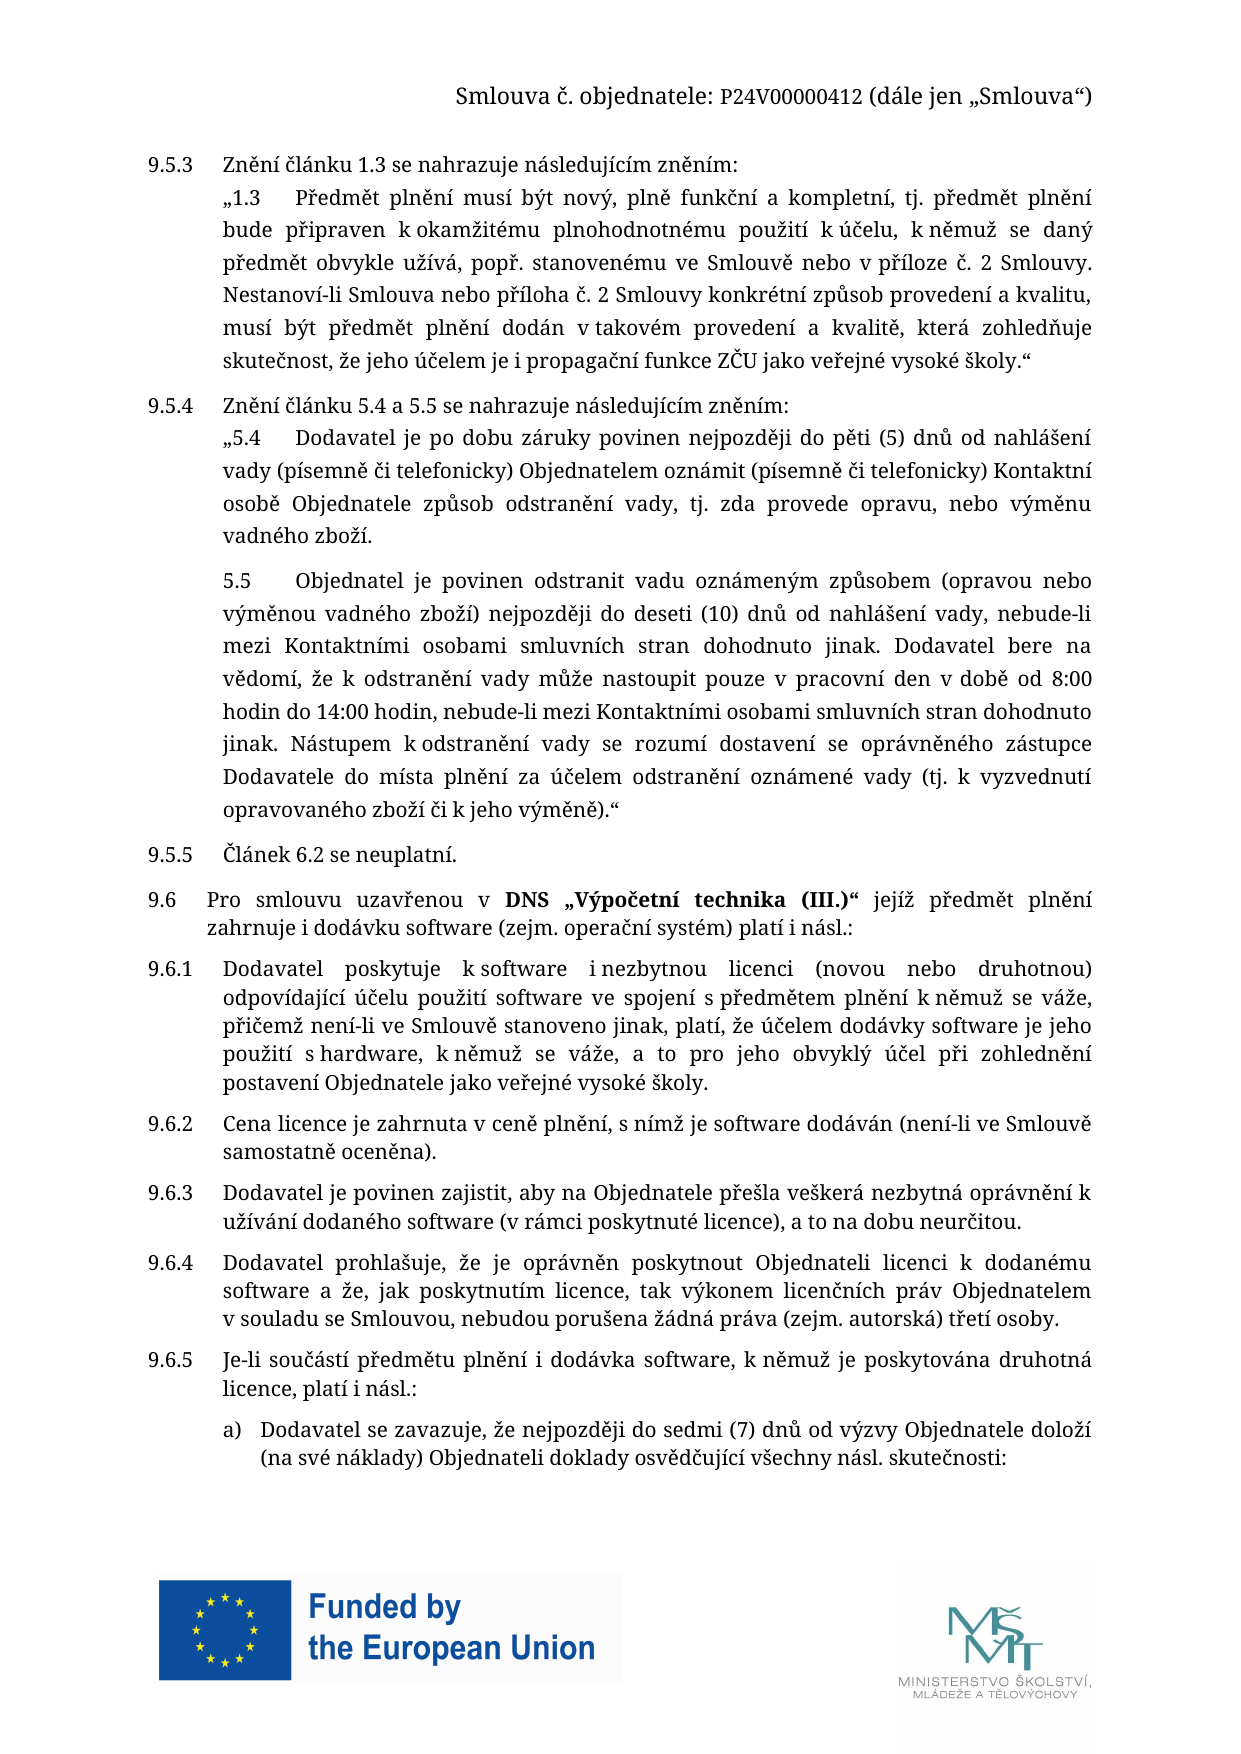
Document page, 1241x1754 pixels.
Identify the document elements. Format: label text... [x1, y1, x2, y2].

list 5.5 Objednatel je povinen odstranit vadu oznámeným způsobem (opravou nebo výměnou vadného zboží) nejpozději do deseti (10) dnů od nahlášení vady, nebude-li mezi Kontaktními osobami smluvních stran dohodnuto jinak. Dodavatel bere na vědomí, že k odstranění vady může nastoupit pouze v pracovní den v době od 8:00 hodin do 14:00 hodin, nebude-li mezi Kontaktními osobami smluvních stran dohodnuto jinak. Nástupem k odstranění vady se rozumí dostavení se oprávněného zástupce Dodavatele do místa plnění za účelem odstranění oznámené vady (tj. k vyzvednutí opravovaného zboží či k jeho výměně).“ [223, 566, 1093, 823]
list Pro smlouvu uzavřenou v DNS „Výpočetní technika (III.)“ jejíž předmět plnění zahrnuje i dodávku software (zejm. operační systém) platí i násl.: [148, 885, 1093, 942]
list Cena licence je zahrnuta v ceně plnění, s nímž je software dodáván (není-li ve Smlouvě samostatně oceněna). [148, 1109, 1093, 1166]
picture [153, 1574, 623, 1684]
list Je-li součástí předmětu plnění i dodávka software, k němuž je poskytována druhotná licence, platí i násl.: [148, 1346, 1093, 1402]
list „1.3 Předmět plnění musí být nový, plně funkční a kompletní, tj. předmět plnění bude připraven k okamžitému plnohodnotnému použití k účelu, k němuž se daný předmět obvykle užívá, popř. stanovenému ve Smlouvě nebo v příloze č. 2 Smlouvy. Nestanoví-li Smlouva nebo příloha č. 2 Smlouvy konkrétní způsob provedení a kvalitu, musí být předmět plnění dodán v takovém provedení a kvalitě, která zohledňuje skutečnost, že jeho účelem je i propagační funkce ZČU jako veřejné vysoké školy.“ [223, 183, 1093, 374]
picture [898, 1562, 1093, 1754]
list „5.4 Dodavatel je po dobu záruky povinen nejpozději do pěti (5) dnů od nahlášení vady (písemně či telefonicky) Objednatelem oznámit (písemně či telefonicky) Kontaktní osobě Objednatele způsob odstranění vady, tj. zda provede opravu, nebo výměnu vadného zboží. [223, 423, 1093, 550]
list Znění článku 1.3 se nahrazuje následujícím zněním: [148, 150, 1093, 179]
list Dodavatel poskytuje k software i nezbytnou licenci (novou nebo druhotnou) odpovídající účelu použití software ve spojení s předmětem plnění k němuž se váže, přičemž není-li ve Smlouvě stanoveno jinak, platí, že účelem dodávky software je jeho použití s hardware, k němuž se váže, a to pro jeho obvyklý účel při zohlednění postavení Objednatele jako veřejné vysoké školy. [148, 954, 1093, 1096]
list Znění článku 5.4 a 5.5 se nahrazuje následujícím zněním: [148, 391, 1093, 419]
list Dodavatel je povinen zajistit, aby na Objednatele přešla veškerá nezbytná oprávnění k užívání dodaného software (v rámci poskytnuté licence), a to na dobu neurčitou. [148, 1178, 1093, 1235]
list Dodavatel se zavazuje, že nejpozději do sedmi (7) dnů od výzvy Objednatele doloží (na své náklady) Objednateli doklady osvědčující všechny násl. skutečnosti: [223, 1415, 1093, 1472]
list Článek 6.2 se neuplatní. [148, 840, 1093, 868]
list Dodavatel prohlašuje, že je oprávněn poskytnout Objednateli licenci k dodanému software a že, jak poskytnutím licence, tak výkonem licenčních práv Objednatelem v souladu se Smlouvou, nebudou porušena žádná práva (zejm. autorská) třetí osoby. [148, 1248, 1093, 1333]
